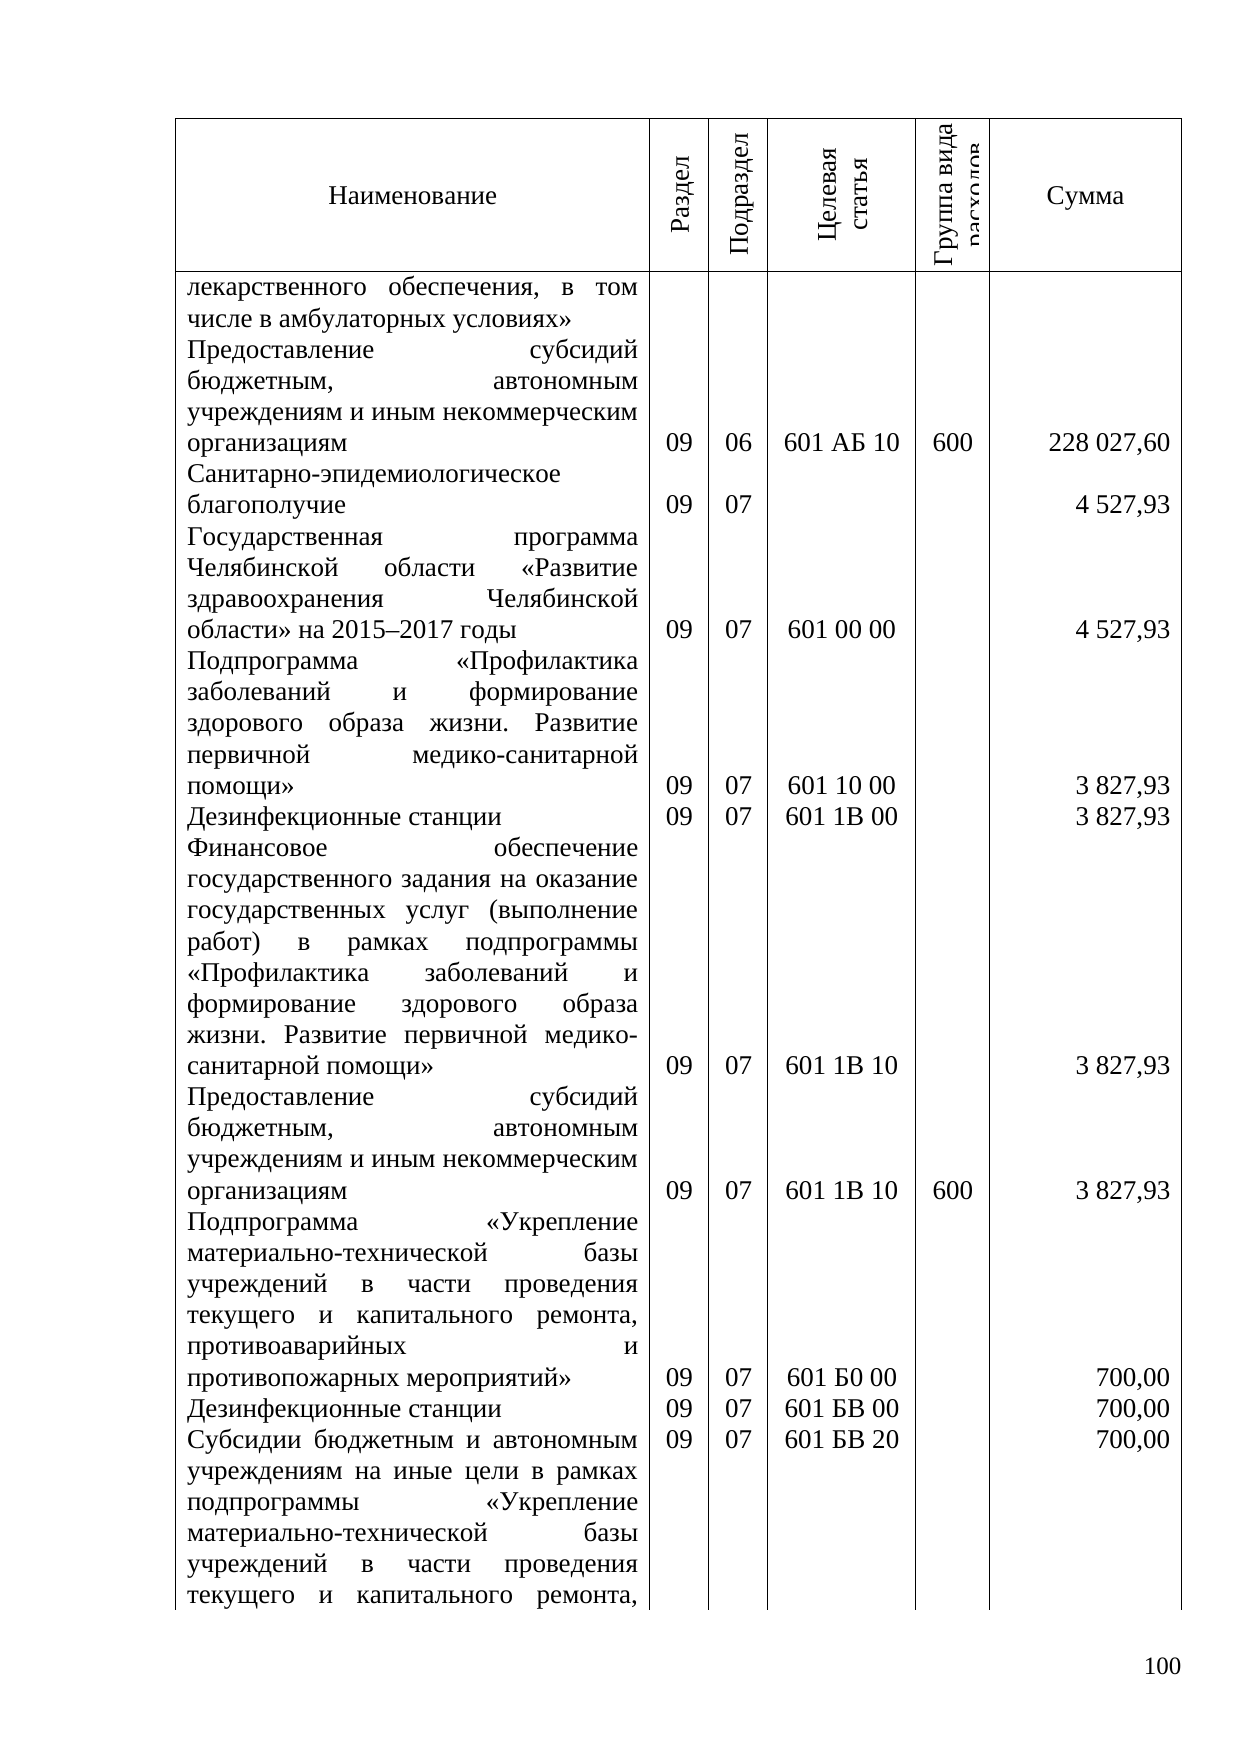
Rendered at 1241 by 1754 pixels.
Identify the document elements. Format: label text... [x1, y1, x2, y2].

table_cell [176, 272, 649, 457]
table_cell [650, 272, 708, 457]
table_header Целевая статья [768, 119, 915, 271]
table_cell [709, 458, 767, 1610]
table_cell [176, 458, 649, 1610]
table_header Наименование [176, 119, 649, 271]
table_header Сумма [990, 119, 1181, 271]
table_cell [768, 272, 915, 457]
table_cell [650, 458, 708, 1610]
table_header Раздел [650, 119, 708, 271]
table_header Подраздел [709, 119, 767, 271]
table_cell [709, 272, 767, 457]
table_header Группа вида расходов [916, 119, 989, 271]
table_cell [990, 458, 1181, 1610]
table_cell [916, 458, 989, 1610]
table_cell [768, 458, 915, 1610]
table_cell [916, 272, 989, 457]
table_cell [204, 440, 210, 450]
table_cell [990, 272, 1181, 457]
